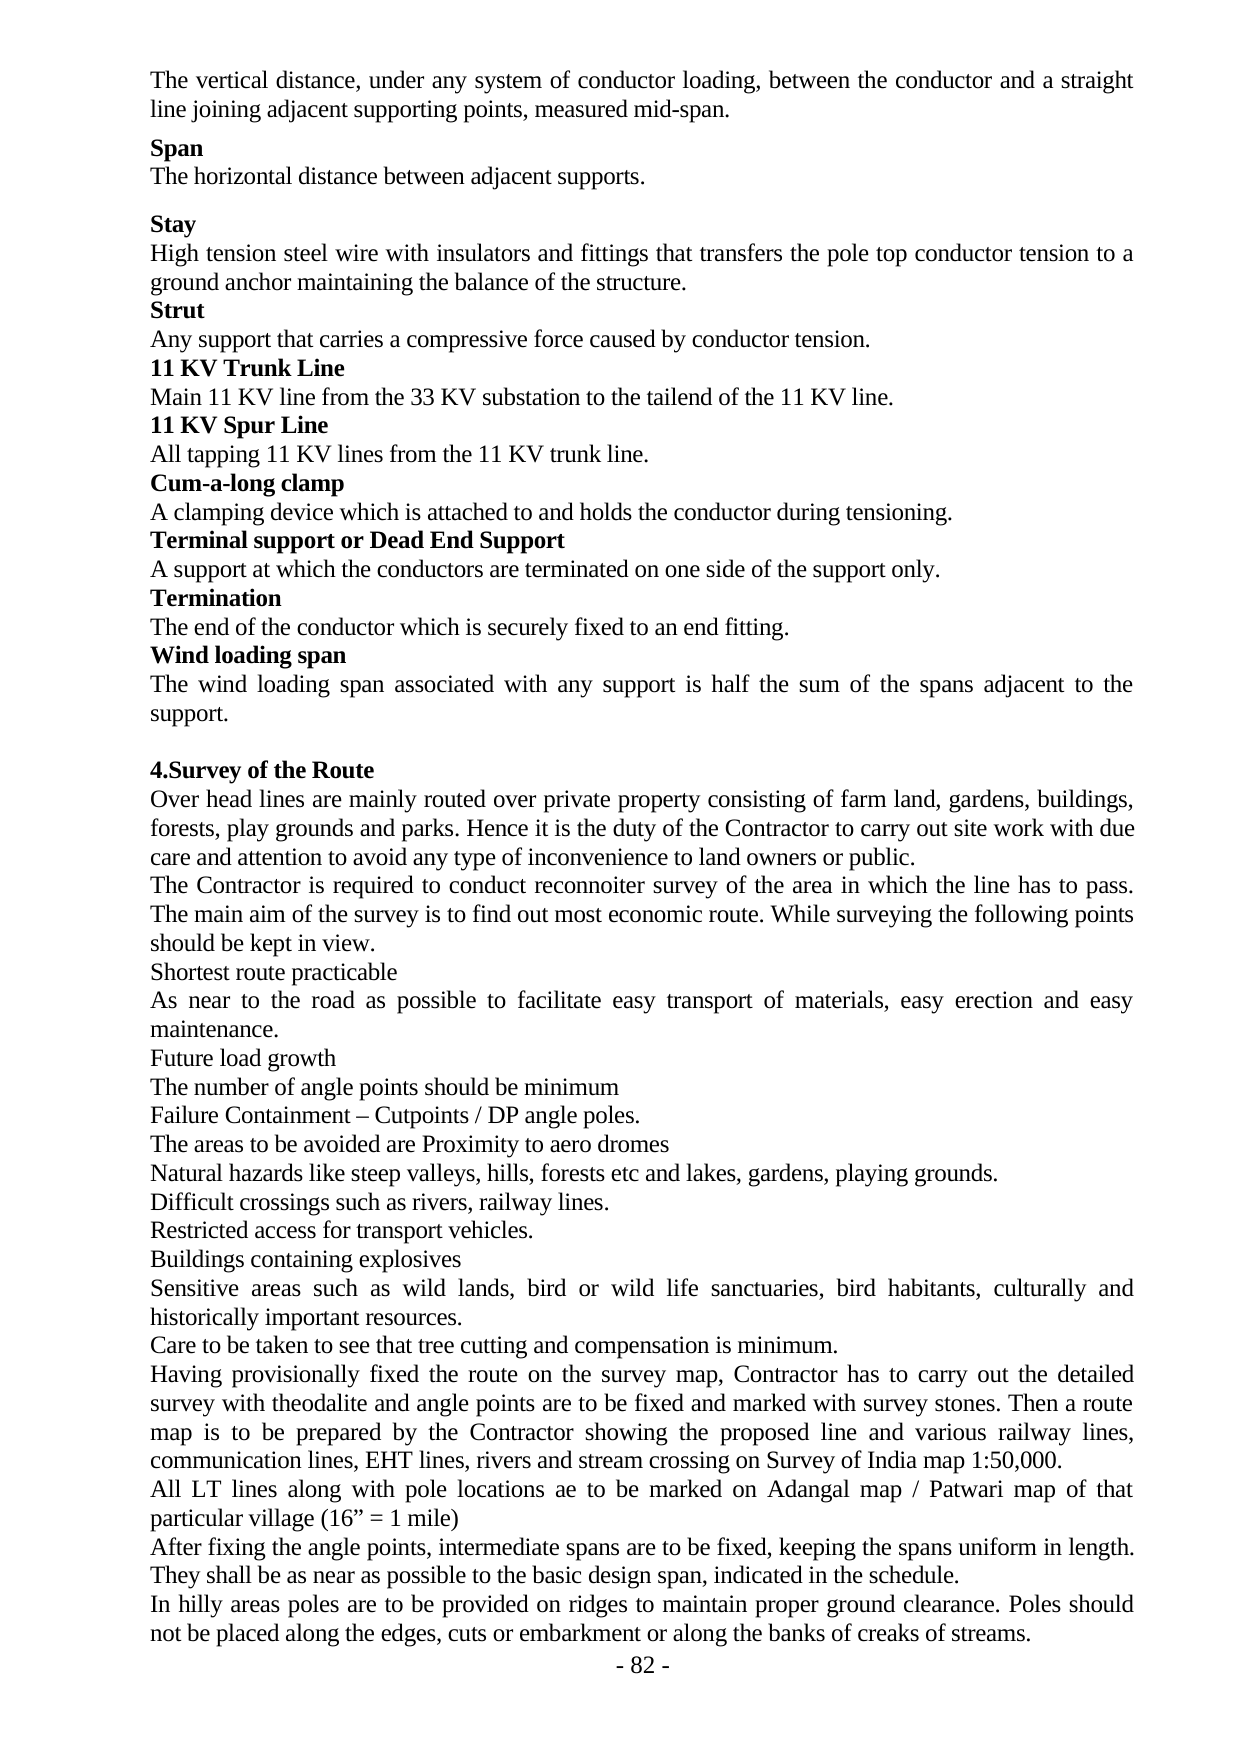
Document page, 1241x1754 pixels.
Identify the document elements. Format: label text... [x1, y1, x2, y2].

text Wind loading span [150, 641, 1135, 669]
text Natural hazards like steep valleys, hills, forests etc and lakes, gardens, playing grounds. [150, 1158, 1135, 1187]
text All LT lines along with pole locations ae to be marked on Adangal map / Patwari map of that particular village (16” = 1 mile) [150, 1474, 1135, 1532]
text The number of angle points should be minimum [150, 1072, 1135, 1101]
text Terminal support or Dead End Support [150, 526, 1135, 554]
text Main 11 KV line from the 33 KV substation to the tailend of the 11 KV line. [150, 382, 1135, 411]
text Future load growth [150, 1043, 1135, 1072]
text The Contractor is required to conduct reconnoiter survey of the area in which the line has to pass. The main aim of the survey is to find out most economic route. While surveying the following points should be kept in view. [150, 871, 1135, 957]
text The vertical distance, under any system of conductor loading, between the conductor and a straight line joining adjacent supporting points, measured mid-span. [150, 66, 1135, 123]
text High tension steel wire with insulators and fittings that transfers the pole top conductor tension to a ground anchor maintaining the balance of the structure. [150, 238, 1135, 296]
text The horizontal distance between adjacent supports. [150, 161, 1135, 190]
text Having provisionally fixed the route on the survey map, Contractor has to carry out the detailed survey with theodalite and angle points are to be fixed and marked with survey stones. Then a route map is to be prepared by the Contractor showing the proposed line and various railway lines, communication lines, EHT lines, rivers and stream crossing on Survey of India map 1:50,000. [150, 1359, 1135, 1474]
text A clamping device which is attached to and holds the conductor during tensioning. [150, 497, 1135, 526]
text Sensitive areas such as wild lands, bird or wild life sanctuaries, bird habitants, culturally and historically important resources. [150, 1273, 1135, 1331]
text Any support that carries a compressive force caused by conductor tension. [150, 324, 1135, 353]
text All tapping 11 KV lines from the 11 KV trunk line. [150, 439, 1135, 468]
text Difficult crossings such as rivers, railway lines. [150, 1187, 1135, 1216]
text Cum-a-long clamp [150, 468, 1135, 497]
text The end of the conductor which is securely fixed to an end fitting. [150, 612, 1135, 641]
text Care to be taken to see that tree cutting and compensation is minimum. [150, 1331, 1135, 1359]
text Over head lines are mainly routed over private property consisting of farm land, gardens, buildings, forests, play grounds and parks. Hence it is the duty of the Contractor to carry out site work with due care and attention to avoid any type of inconvenience to land owners or public. [150, 784, 1135, 871]
text The areas to be avoided are Proximity to aero dromes [37, 1129, 1135, 1158]
text 11 KV Spur Line [150, 411, 1135, 439]
text Failure Containment – Cutpoints / DP angle poles. [150, 1101, 1135, 1129]
text Span [150, 133, 1135, 161]
text Strut [150, 296, 1135, 324]
text Shortest route practicable [150, 957, 1135, 986]
text Termination [150, 583, 1135, 612]
text Restricted access for transport vehicles. [150, 1216, 1135, 1244]
text After fixing the angle points, intermediate spans are to be fixed, keeping the spans uniform in length. They shall be as near as possible to the basic design span, indicated in the schedule. [150, 1532, 1135, 1589]
text In hilly areas poles are to be provided on ridges to maintain proper ground clearance. Poles should not be placed along the edges, cuts or embarkment or along the banks of creaks of streams. [150, 1589, 1135, 1647]
text 11 KV Trunk Line [150, 353, 1135, 382]
text 4.Survey of the Route [150, 756, 1135, 784]
text A support at which the conductors are terminated on one side of the support only. [150, 554, 1135, 583]
text Buildings containing explosives [150, 1244, 1135, 1273]
text The wind loading span associated with any support is half the sum of the spans adjacent to the support. [150, 669, 1135, 727]
text Stay [150, 209, 1135, 238]
text As near to the road as possible to facilitate easy transport of materials, easy erection and easy maintenance. [112, 986, 1135, 1043]
